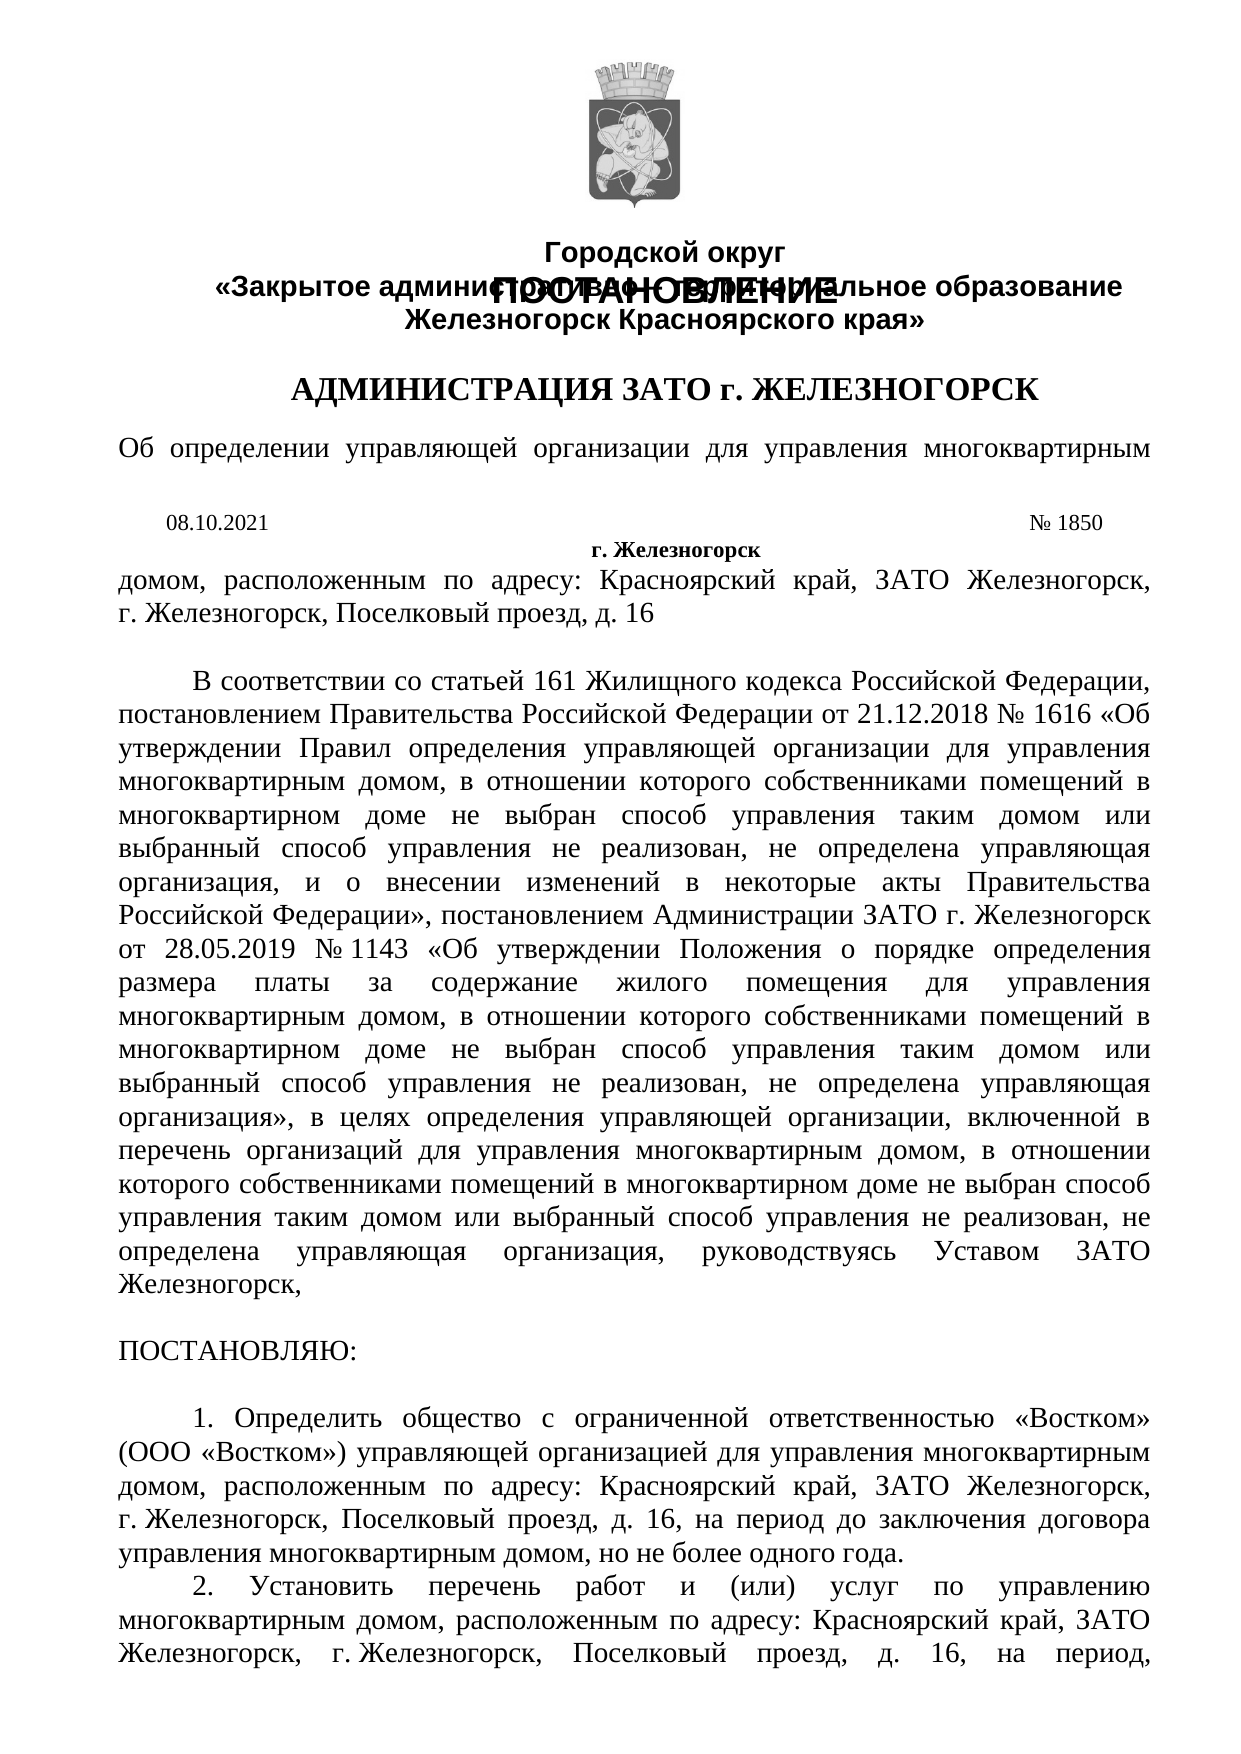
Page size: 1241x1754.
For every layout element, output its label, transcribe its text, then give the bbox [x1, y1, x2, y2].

text «Закрытое административно – территориальное образование Железногорск Красноярского края» [149, 312, 1180, 336]
text В соответствии со статьей 161 Жилищного кодекса Российской Федерации, постановлением Правительства Российской Федерации от 21.12.2018 № 1616 «Об утверждении Правил определения управляющей организации для управления многоквартирным домом, в отношении которого собственниками помещений в многоквартирном доме не выбран способ управления таким домом или выбранный способ управления не реализован, не определена управляющая организация, и о внесении изменений в некоторые акты Правительства Российской Федерации», постановлением Администрации ЗАТО г. Железногорск от 28.05.2019 № 1143 «Об утверждении Положения о порядке определения размера платы за содержание жилого помещения для управления многоквартирным домом, в отношении которого собственниками помещений в многоквартирном доме не выбран способ управления таким домом или выбранный способ управления не реализован, не определена управляющая организация», в целях определения управляющей организации, включенной в перечень организаций для управления многоквартирным домом, в отношении которого собственниками помещений в многоквартирном доме не выбран способ управления таким домом или выбранный способ управления не реализован, не определена управляющая организация, руководствуясь Уставом ЗАТО Железногорск, [118, 663, 1152, 1300]
text ПОСТАНОВЛЕНИЕ [149, 269, 1180, 312]
title ПОСТАНОВЛЯЮ: [118, 1333, 1152, 1367]
title Об определении управляющей организации для управления многоквартирным домом, расположенным по адресу: Красноярский край, ЗАТО Железногорск, г. Железногорск, Поселковый проезд, д. 16 [118, 276, 1152, 629]
text Городской округ [149, 235, 1180, 269]
subtitle АДМИНИСТРАЦИЯ ЗАТО г. ЖЕЛЕЗНОГОРСК [149, 369, 1180, 408]
title 1. Определить общество с ограниченной ответственностью «Востком» (ООО «Востком») управляющей организацией для управления многоквартирным домом, расположенным по адресу: Красноярский край, ЗАТО Железногорск, г. Железногорск, Поселковый проезд, д. 16, на период до заключения договора управления многоквартирным домом, но не более одного года. [118, 1401, 1152, 1568]
text 08.10.2021 № 1850 [166, 509, 1186, 536]
text г. Железногорск [166, 536, 1186, 562]
